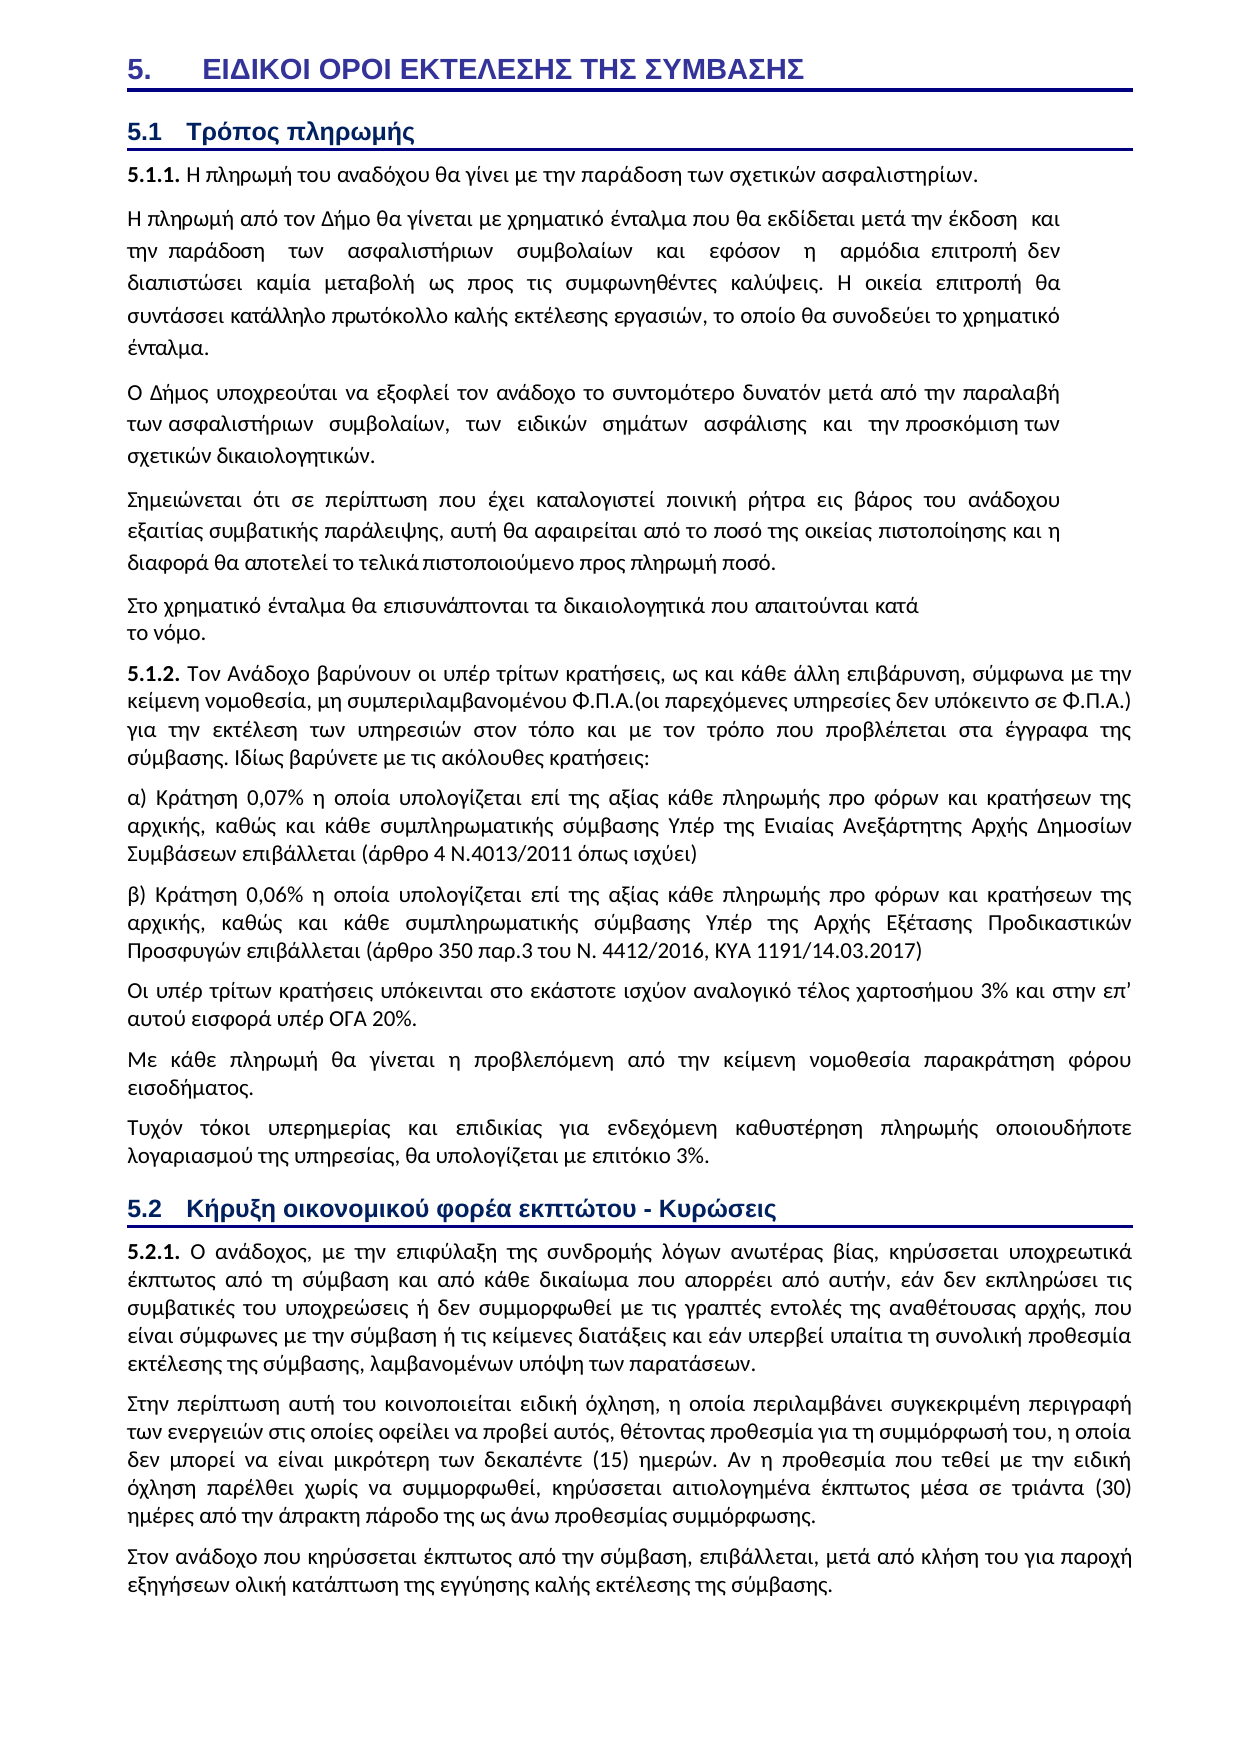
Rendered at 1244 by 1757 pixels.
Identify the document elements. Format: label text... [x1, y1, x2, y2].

text Στην περίπτωση αυτή του κοινοποιείται ειδική όχληση, η οποία περιλαμβάνει συγκεκριμένη περιγραφή των ενεργειών στις οποίες οφείλει να προβεί αυτός, θέτοντας προθεσμία για τη συμμόρφωσή του, η οποία δεν μπορεί να είναι μικρότερη των δεκαπέντε (15) ημερών. Αν η προθεσμία που τεθεί με την ειδική όχληση παρέλθει χωρίς να συμμορφωθεί, κηρύσσεται αιτιολογημένα έκπτωτος μέσα σε τριάντα (30) ημέρες από την άπρακτη πάροδο της ως άνω προθεσμίας συμμόρφωσης. [127, 1389, 1133, 1529]
text 5.1.2. Τον Ανάδοχο βαρύνουν οι υπέρ τρίτων κρατήσεις, ως και κάθε άλλη επιβάρυνση, σύμφωνα με την κείμενη νομοθεσία, μη συμπεριλαμβανομένου Φ.Π.Α.(οι παρεχόμενες υπηρεσίες δεν υπόκειντο σε Φ.Π.Α.) για την εκτέλεση των υπηρεσιών στον τόπο και με τον τρόπο που προβλέπεται στα έγγραφα της σύμβασης. Ιδίως βαρύνετε με τις ακόλουθες κρατήσεις: [127, 659, 1133, 771]
text Στο χρηματικό ένταλμα θα επισυνάπτονται τα δικαιολογητικά που απαιτούνται κατά το νόμο. [127, 592, 919, 646]
text Η πληρωμή από τον Δήμο θα γίνεται με χρηματικό ένταλμα που θα εκδίδεται μετά την έκδοση και την παράδοση των ασφαλιστήριων συμβολαίων και εφόσον η αρμόδια επιτροπή δεν διαπιστώσει καμία μεταβολή ως προς τις συμφωνηθέντες καλύψεις. Η οικεία επιτροπή θα συντάσσει κατάλληλο πρωτόκολλο καλής εκτέλεσης εργασιών, το οποίο θα συνοδεύει το χρηματικό ένταλμα. [127, 204, 1060, 361]
subtitle 5. ΕΙΔΙΚΟΙ ΟΡΟΙ ΕΚΤΕΛΕΣΗΣ ΤΗΣ ΣΥΜΒΑΣΗΣ [127, 52, 1133, 88]
text Οι υπέρ τρίτων κρατήσεις υπόκεινται στο εκάστοτε ισχύον αναλογικό τέλος χαρτοσήμου 3% και στην επ’ αυτού εισφορά υπέρ ΟΓΑ 20%. [127, 976, 1133, 1032]
text Στον ανάδοχο που κηρύσσεται έκπτωτος από την σύμβαση, επιβάλλεται, μετά από κλήση του για παροχή εξηγήσεων ολική κατάπτωση της εγγύησης καλής εκτέλεσης της σύμβασης. [127, 1542, 1133, 1598]
text Σημειώνεται ότι σε περίπτωση που έχει καταλογιστεί ποινική ρήτρα εις βάρος του ανάδοχου εξαιτίας συμβατικής παράλειψης, αυτή θα αφαιρείται από το ποσό της οικείας πιστοποίησης και η διαφορά θα αποτελεί το τελικά πιστοποιούμενο προς πληρωμή ποσό. [127, 485, 1060, 576]
text α) Κράτηση 0,07% η οποία υπολογίζεται επί της αξίας κάθε πληρωμής προ φόρων και κρατήσεων της αρχικής, καθώς και κάθε συμπληρωματικής σύμβασης Υπέρ της Ενιαίας Ανεξάρτητης Αρχής Δημοσίων Συμβάσεων επιβάλλεται (άρθρο 4 Ν.4013/2011 όπως ισχύει) [127, 783, 1133, 867]
text Ο Δήμος υποχρεούται να εξοφλεί τον ανάδοχο το συντομότερο δυνατόν μετά από την παραλαβή των ασφαλιστήριων συμβολαίων, των ειδικών σημάτων ασφάλισης και την προσκόμιση των σχετικών δικαιολογητικών. [127, 378, 1060, 469]
text Με κάθε πληρωμή θα γίνεται η προβλεπόμενη από την κείμενη νομοθεσία παρακράτηση φόρου εισοδήματος. [127, 1045, 1133, 1101]
subtitle 5.1 Τρόπος πληρωμής [127, 117, 1133, 148]
text β) Κράτηση 0,06% η οποία υπολογίζεται επί της αξίας κάθε πληρωμής προ φόρων και κρατήσεων της αρχικής, καθώς και κάθε συμπληρωματικής σύμβασης Υπέρ της Αρχής Εξέτασης Προδικαστικών Προσφυγών επιβάλλεται (άρθρο 350 παρ.3 του Ν. 4412/2016, ΚΥΑ 1191/14.03.2017) [127, 880, 1133, 964]
text 5.1.1. Η πληρωμή του αναδόχου θα γίνει με την παράδοση των σχετικών ασφαλιστηρίων. [127, 160, 1060, 188]
text 5.2.1. Ο ανάδοχος, με την επιφύλαξη της συνδρομής λόγων ανωτέρας βίας, κηρύσσεται υποχρεωτικά έκπτωτος από τη σύμβαση και από κάθε δικαίωμα που απορρέει από αυτήν, εάν δεν εκπληρώσει τις συμβατικές του υποχρεώσεις ή δεν συμμορφωθεί με τις γραπτές εντολές της αναθέτουσας αρχής, που είναι σύμφωνες με την σύμβαση ή τις κείμενες διατάξεις και εάν υπερβεί υπαίτια τη συνολική προθεσμία εκτέλεσης της σύμβασης, λαμβανομένων υπόψη των παρατάσεων. [127, 1237, 1133, 1377]
text Τυχόν τόκοι υπερημερίας και επιδικίας για ενδεχόμενη καθυστέρηση πληρωμής οποιουδήποτε λογαριασμού της υπηρεσίας, θα υπολογίζεται με επιτόκιο 3%. [127, 1113, 1133, 1169]
subtitle 5.2 Κήρυξη οικονομικού φορέα εκπτώτου - Κυρώσεις [127, 1194, 1133, 1225]
